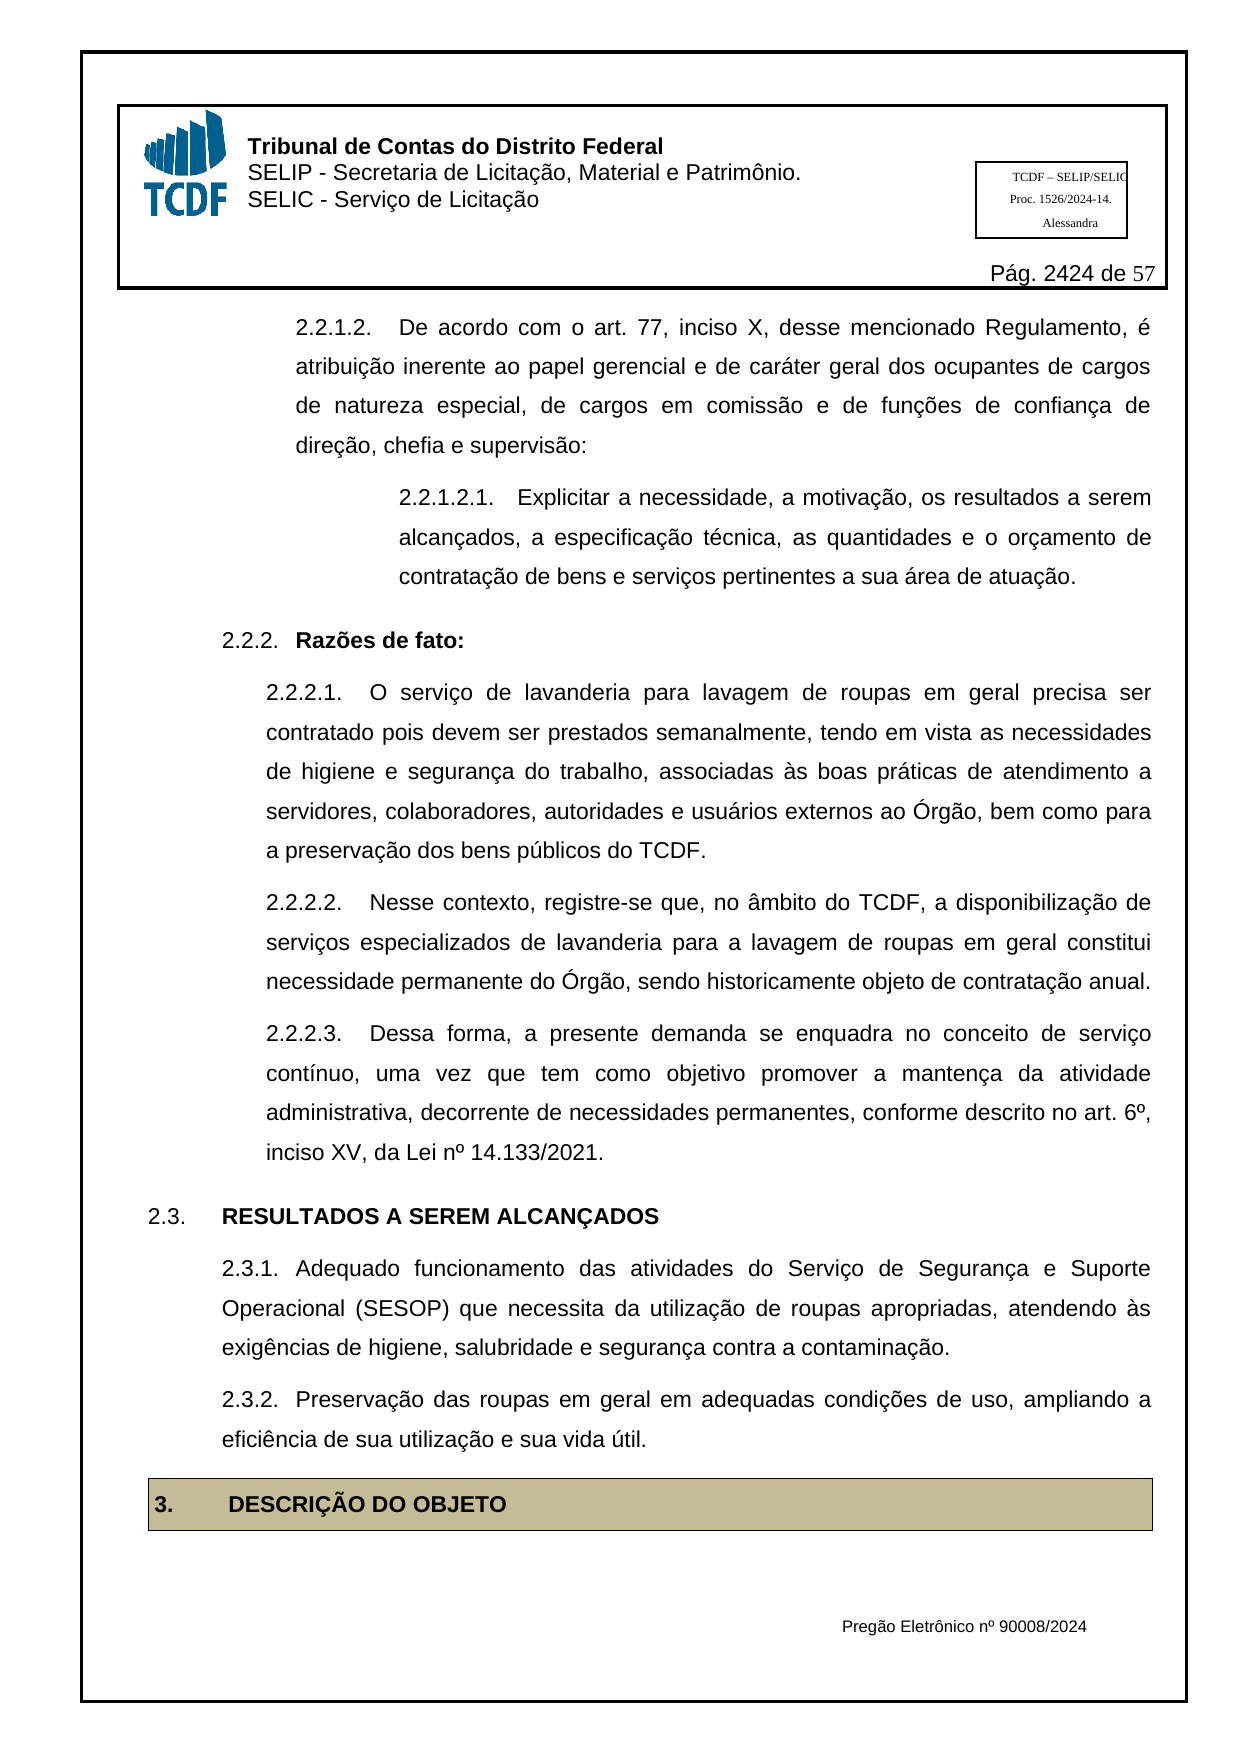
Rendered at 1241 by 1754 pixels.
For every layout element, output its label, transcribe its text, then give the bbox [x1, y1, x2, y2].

list Preservação das roupas em geral em adequadas condições de uso, ampliando a eficiência de sua utilização e sua vida útil. [222, 1386, 1152, 1452]
table_header DESCRIÇÃO DO OBJETO [149, 1479, 1152, 1530]
list Razões de fato: [222, 627, 1152, 654]
list Explicitar a necessidade, a motivação, os resultados a serem alcançados, a especificação técnica, as quantidades e o orçamento de contratação de bens e serviços pertinentes a sua área de atuação. [399, 484, 1152, 589]
list Dessa forma, a presente demanda se enquadra no conceito de serviço contínuo, uma vez que tem como objetivo promover a mantença da atividade administrativa, decorrente de necessidades permanentes, conforme descrito no art. 6º, inciso XV, da Lei nº 14.133/2021. [266, 1020, 1152, 1165]
list O serviço de lavanderia para lavagem de roupas em geral precisa ser contratado pois devem ser prestados semanalmente, tendo em vista as necessidades de higiene e segurança do trabalho, associadas às boas práticas de atendimento a servidores, colaboradores, autoridades e usuários externos ao Órgão, bem como para a preservação dos bens públicos do TCDF. [266, 679, 1152, 864]
picture [129, 107, 241, 218]
list Adequado funcionamento das atividades do Serviço de Segurança e Suporte Operacional (SESOP) que necessita da utilização de roupas apropriadas, atendendo às exigências de higiene, salubridade e segurança contra a contaminação. [222, 1255, 1152, 1360]
list De acordo com o art. 77, inciso X, desse mencionado Regulamento, é atribuição inerente ao papel gerencial e de caráter geral dos ocupantes de cargos de natureza especial, de cargos em comissão e de funções de confiança de direção, chefia e supervisão: [295, 313, 1152, 458]
list Nesse contexto, registre-se que, no âmbito do TCDF, a disponibilização de serviços especializados de lavanderia para a lavagem de roupas em geral constitui necessidade permanente do Órgão, sendo historicamente objeto de contratação anual. [266, 889, 1152, 994]
list RESULTADOS A SEREM ALCANÇADOS [148, 1203, 1152, 1229]
